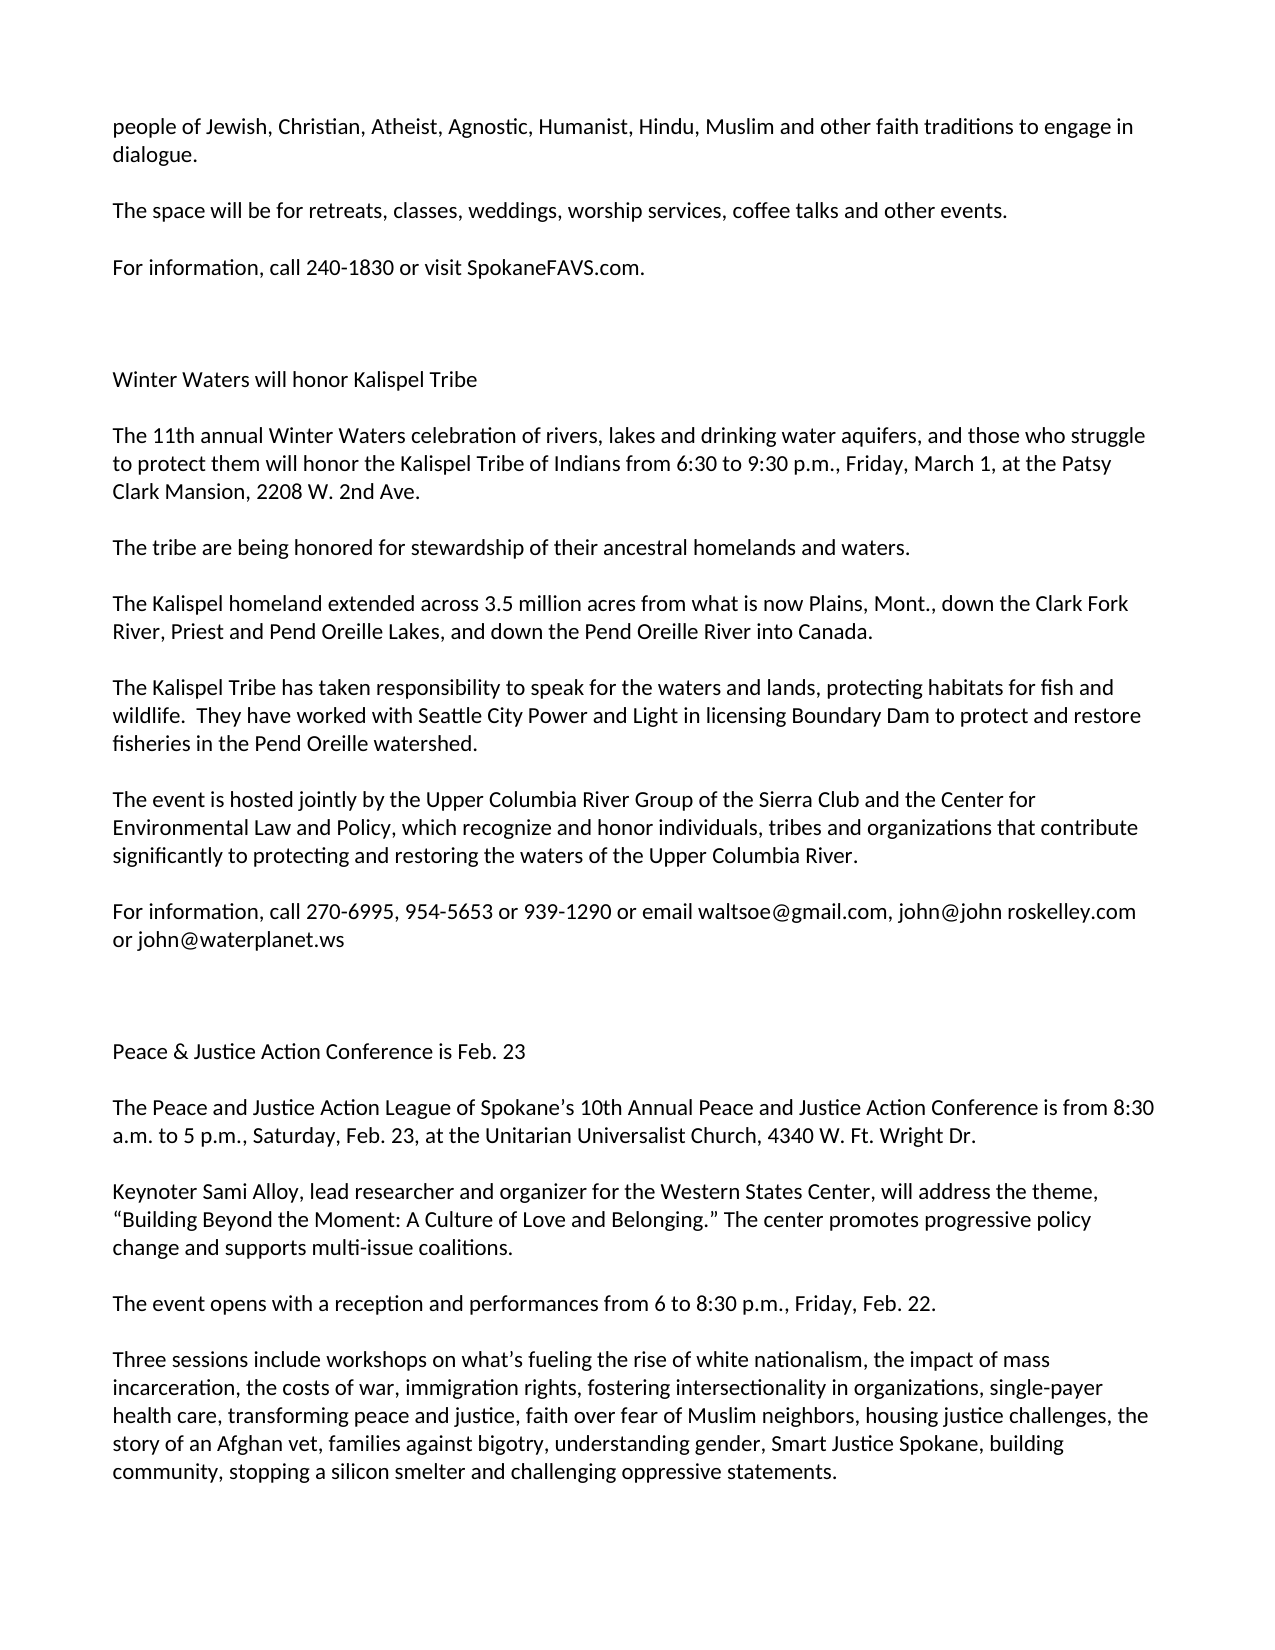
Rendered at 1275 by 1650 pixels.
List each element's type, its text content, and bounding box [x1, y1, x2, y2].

text Winter Waters will honor Kalispel Tribe [112, 365, 1162, 393]
text The space will be for retreats, classes, weddings, worship services, coffee talks and other events. [112, 197, 1162, 224]
text Peace & Justice Action Conference is Feb. 23 [112, 1037, 1162, 1065]
text The Kalispel Tribe has taken responsibility to speak for the waters and lands, protecting habitats for fish and wildlife. They have worked with Seattle City Power and Light in licensing Boundary Dam to protect and restore fisheries in the Pend Oreille watershed. [112, 673, 1162, 757]
text For information, call 270-6995, 954-5653 or 939-1290 or email waltsoe@gmail.com, john@john roskelley.com or john@waterplanet.ws [112, 897, 1162, 953]
text The 11th annual Winter Waters celebration of rivers, lakes and drinking water aquifers, and those who struggle to protect them will honor the Kalispel Tribe of Indians from 6:30 to 9:30 p.m., Friday, March 1, at the Patsy Clark Mansion, 2208 W. 2nd Ave. [112, 421, 1162, 505]
text The tribe are being honored for stewardship of their ancestral homelands and waters. [112, 533, 1162, 561]
text For information, call 240-1830 or visit SpokaneFAVS.com. [112, 253, 1162, 281]
text The Peace and Justice Action League of Spokane’s 10th Annual Peace and Justice Action Conference is from 8:30 a.m. to 5 p.m., Saturday, Feb. 23, at the Unitarian Universalist Church, 4340 W. Ft. Wright Dr. [112, 1093, 1162, 1149]
text The event is hosted jointly by the Upper Columbia River Group of the Sierra Club and the Center for Environmental Law and Policy, which recognize and honor individuals, tribes and organizations that contribute significantly to protecting and restoring the waters of the Upper Columbia River. [112, 785, 1162, 869]
text The Kalispel homeland extended across 3.5 million acres from what is now Plains, Mont., down the Clark Fork River, Priest and Pend Oreille Lakes, and down the Pend Oreille River into Canada. [112, 589, 1162, 645]
text Keynoter Sami Alloy, lead researcher and organizer for the Western States Center, will address the theme, “Building Beyond the Moment: A Culture of Love and Belonging.” The center promotes progressive policy change and supports multi-issue coalitions. [112, 1177, 1162, 1261]
text Three sessions include workshops on what’s fueling the rise of white nationalism, the impact of mass incarceration, the costs of war, immigration rights, fostering intersectionality in organizations, single-payer health care, transforming peace and justice, faith over fear of Muslim neighbors, housing justice challenges, the story of an Afghan vet, families against bigotry, understanding gender, Smart Justice Spokane, building community, stopping a silicon smelter and challenging oppressive statements. [112, 1345, 1162, 1486]
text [112, 112, 1162, 168]
text The event opens with a reception and performances from 6 to 8:30 p.m., Friday, Feb. 22. [112, 1289, 1162, 1317]
